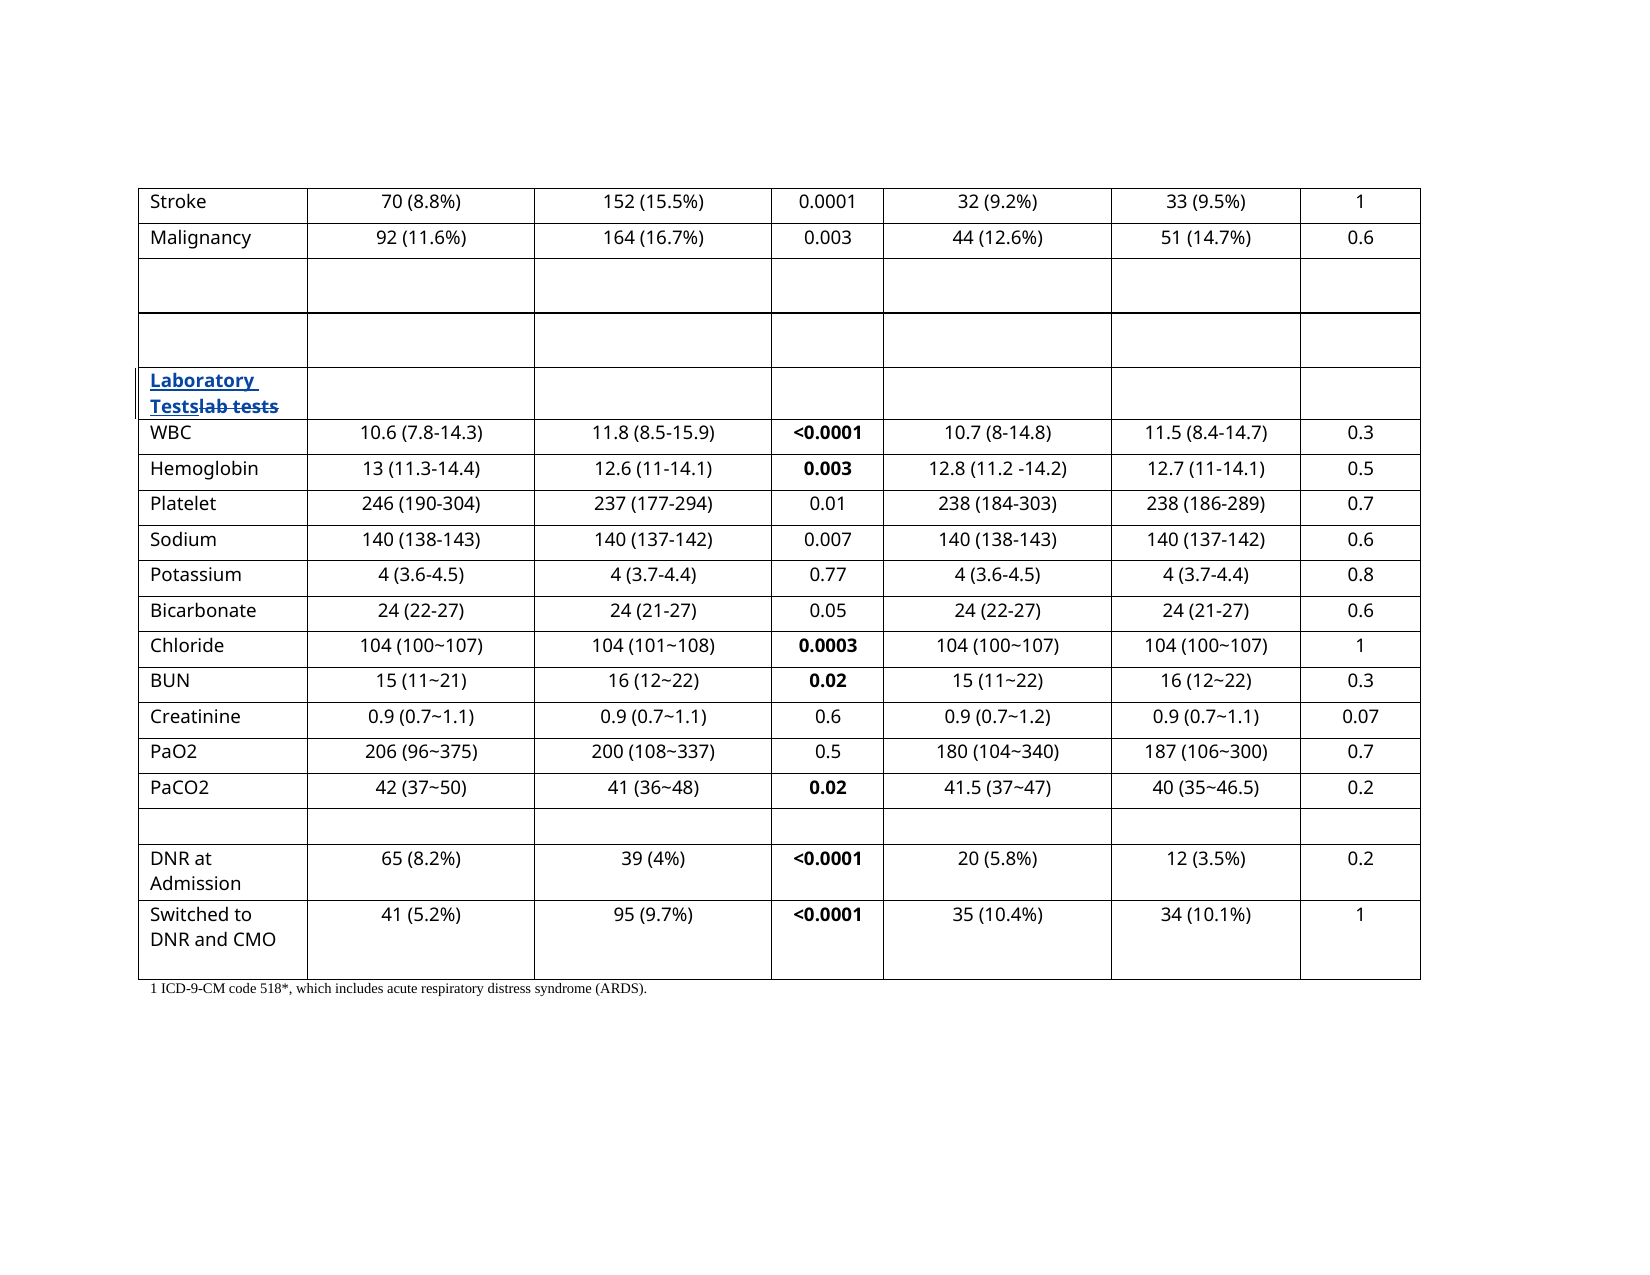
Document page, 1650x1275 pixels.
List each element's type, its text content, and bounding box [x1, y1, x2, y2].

table_cell Platelet [139, 491, 307, 525]
table_cell <0.0001 [772, 420, 883, 454]
table_cell 1 [1301, 901, 1420, 979]
table_cell 65 (8.2%) [308, 845, 534, 900]
table_cell [535, 259, 771, 312]
table_cell 4 (3.6-4.5) [308, 561, 534, 596]
table_cell 16 (12~22) [535, 668, 771, 702]
table_cell 0.7 [1301, 491, 1420, 525]
table_cell Potassium [139, 561, 307, 596]
table_cell <0.0001 [772, 845, 883, 900]
table_cell Sodium [139, 526, 307, 560]
table_cell 140 (138-143) [884, 526, 1111, 560]
table_cell 39 (4%) [535, 845, 771, 900]
table_cell 0.003 [772, 455, 883, 489]
table_cell [535, 368, 771, 419]
table_cell [1112, 368, 1300, 419]
table_cell [772, 314, 883, 367]
table_cell 0.77 [772, 561, 883, 596]
table_cell 1 [1301, 632, 1420, 667]
table_cell [139, 809, 307, 844]
table_cell 0.2 [1301, 845, 1420, 900]
table_cell 0.02 [772, 668, 883, 702]
table_cell WBC [139, 420, 307, 454]
table_cell 0.8 [1301, 561, 1420, 596]
table_cell 16 (12~22) [1112, 668, 1300, 702]
table_cell 10.7 (8-14.8) [884, 420, 1111, 454]
table_cell 0.07 [1301, 703, 1420, 737]
table_cell [884, 368, 1111, 419]
table_cell 41 (5.2%) [308, 901, 534, 979]
table_cell 70 (8.8%) [308, 189, 534, 223]
table_cell Malignancy [139, 224, 307, 258]
table_cell 140 (137-142) [1112, 526, 1300, 560]
table_cell 15 (11~22) [884, 668, 1111, 702]
table_cell 24 (22-27) [884, 597, 1111, 631]
table_cell 40 (35~46.5) [1112, 774, 1300, 808]
table_cell [308, 314, 534, 367]
table_cell 41.5 (37~47) [884, 774, 1111, 808]
table_cell 104 (100~107) [884, 632, 1111, 667]
table_cell 0.5 [772, 739, 883, 773]
table_cell 0.5 [1301, 455, 1420, 489]
table_cell 1 [1301, 189, 1420, 223]
table_cell [1301, 809, 1420, 844]
table_cell 0.6 [1301, 224, 1420, 258]
table_cell 35 (10.4%) [884, 901, 1111, 979]
table_cell 15 (11~21) [308, 668, 534, 702]
table_cell 104 (101~108) [535, 632, 771, 667]
table_cell Stroke [139, 189, 307, 223]
table_cell 152 (15.5%) [535, 189, 771, 223]
table_cell PaO2 [139, 739, 307, 773]
table_cell 187 (106~300) [1112, 739, 1300, 773]
table_cell [884, 314, 1111, 367]
table_cell 246 (190-304) [308, 491, 534, 525]
table_cell [884, 809, 1111, 844]
table_cell [1112, 809, 1300, 844]
table_cell 20 (5.8%) [884, 845, 1111, 900]
table_cell 238 (184-303) [884, 491, 1111, 525]
table_cell 164 (16.7%) [535, 224, 771, 258]
table_cell 12.7 (11-14.1) [1112, 455, 1300, 489]
table_cell 0.6 [1301, 597, 1420, 631]
table_cell Switched to DNR and CMO [139, 901, 307, 979]
table_cell 180 (104~340) [884, 739, 1111, 773]
table_cell [1301, 368, 1420, 419]
table_cell [1112, 259, 1300, 312]
table_cell [308, 809, 534, 844]
table_cell [139, 314, 307, 367]
table_cell [308, 259, 534, 312]
table_cell DNR at Admission [139, 845, 307, 900]
table_cell 0.7 [1301, 739, 1420, 773]
table_cell 0.05 [772, 597, 883, 631]
table_cell 0.9 (0.7~1.1) [1112, 703, 1300, 737]
table_cell 11.8 (8.5-15.9) [535, 420, 771, 454]
table_cell 206 (96~375) [308, 739, 534, 773]
table_cell 4 (3.7-4.4) [1112, 561, 1300, 596]
table_cell [308, 368, 534, 419]
table_cell 0.9 (0.7~1.1) [308, 703, 534, 737]
table_cell 104 (100~107) [308, 632, 534, 667]
table_cell 0.3 [1301, 668, 1420, 702]
table_cell [535, 809, 771, 844]
table_cell [139, 259, 307, 312]
table_cell [1112, 314, 1300, 367]
table_cell 32 (9.2%) [884, 189, 1111, 223]
table_cell 41 (36~48) [535, 774, 771, 808]
table_cell 0.01 [772, 491, 883, 525]
table_cell 92 (11.6%) [308, 224, 534, 258]
text 1 ICD-9-CM code 518*, which includes acute respiratory distress syndrome (ARDS). [150, 980, 1500, 1009]
table_cell 24 (21-27) [1112, 597, 1300, 631]
table_cell 34 (10.1%) [1112, 901, 1300, 979]
table_cell 237 (177-294) [535, 491, 771, 525]
table_cell 12.8 (11.2 -14.2) [884, 455, 1111, 489]
table_cell 0.2 [1301, 774, 1420, 808]
table_cell 104 (100~107) [1112, 632, 1300, 667]
table_cell 200 (108~337) [535, 739, 771, 773]
table_cell 95 (9.7%) [535, 901, 771, 979]
table_cell Chloride [139, 632, 307, 667]
table_cell [535, 314, 771, 367]
table_cell [139, 368, 307, 419]
table_cell 0.0001 [772, 189, 883, 223]
table_cell 44 (12.6%) [884, 224, 1111, 258]
table_cell 0.9 (0.7~1.2) [884, 703, 1111, 737]
table_cell Creatinine [139, 703, 307, 737]
table_cell [772, 259, 883, 312]
table_cell 51 (14.7%) [1112, 224, 1300, 258]
table_cell Bicarbonate [139, 597, 307, 631]
table_cell 0.3 [1301, 420, 1420, 454]
table_cell 11.5 (8.4-14.7) [1112, 420, 1300, 454]
table_cell 12.6 (11-14.1) [535, 455, 771, 489]
table_cell 0.007 [772, 526, 883, 560]
table_cell [1301, 259, 1420, 312]
table_cell 33 (9.5%) [1112, 189, 1300, 223]
table_cell 12 (3.5%) [1112, 845, 1300, 900]
table_cell BUN [139, 668, 307, 702]
table_cell 0.0003 [772, 632, 883, 667]
table_cell 140 (137-142) [535, 526, 771, 560]
table_cell 0.6 [772, 703, 883, 737]
table_cell 0.003 [772, 224, 883, 258]
table_cell 24 (22-27) [308, 597, 534, 631]
table_cell [772, 809, 883, 844]
table_cell 4 (3.6-4.5) [884, 561, 1111, 596]
table_cell PaCO2 [139, 774, 307, 808]
table_cell [1301, 314, 1420, 367]
table_cell 140 (138-143) [308, 526, 534, 560]
table_cell [772, 368, 883, 419]
table_cell 0.02 [772, 774, 883, 808]
table_cell 4 (3.7-4.4) [535, 561, 771, 596]
table_cell 13 (11.3-14.4) [308, 455, 534, 489]
table_cell [884, 259, 1111, 312]
table_cell 0.9 (0.7~1.1) [535, 703, 771, 737]
table_cell <0.0001 [772, 901, 883, 979]
table_cell 238 (186-289) [1112, 491, 1300, 525]
table_cell Hemoglobin [139, 455, 307, 489]
table_cell 10.6 (7.8-14.3) [308, 420, 534, 454]
table_cell 42 (37~50) [308, 774, 534, 808]
table_cell 0.6 [1301, 526, 1420, 560]
table_cell 24 (21-27) [535, 597, 771, 631]
